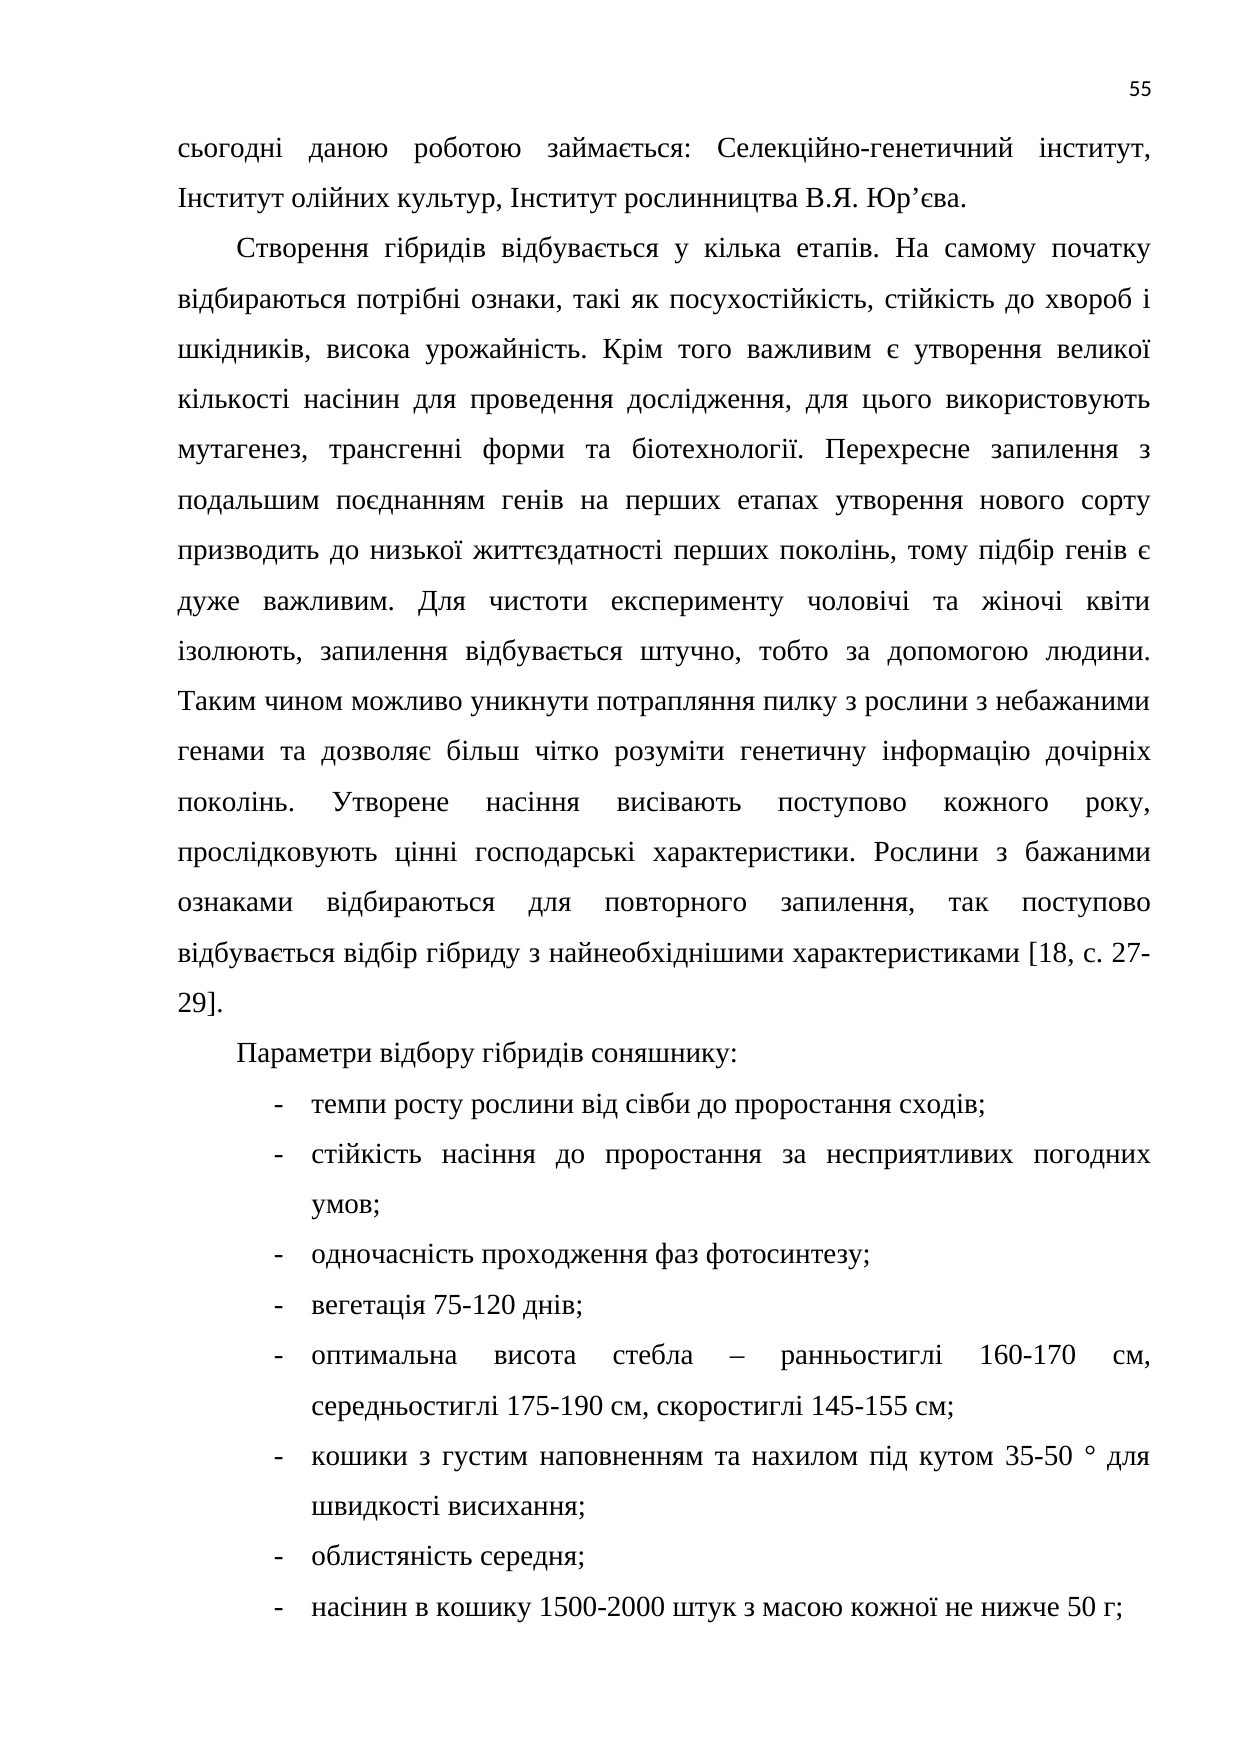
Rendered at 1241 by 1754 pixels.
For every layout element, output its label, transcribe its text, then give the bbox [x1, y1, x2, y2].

list облистяність середня; [274, 1538, 1152, 1572]
list одночасність проходження фаз фотосинтезу; [274, 1237, 1152, 1270]
list кошики з густим наповненням та нахилом під кутом 35-50 ° для швидкості висихання; [274, 1438, 1152, 1522]
list оптимальна висота стебла – ранньостиглі 160-170 см, середньостиглі 175-190 см, скоростиглі 145-155 см; [274, 1337, 1152, 1421]
list стійкість насіння до проростання за несприятливих погодних умов; [274, 1136, 1152, 1220]
list насінин в кошику 1500-2000 штук з масою кожної не нижче 50 г; [274, 1589, 1152, 1622]
text Параметри відбору гібридів соняшнику: [177, 1035, 1152, 1069]
list темпи росту рослини від сівби до проростання сходів; [274, 1086, 1152, 1119]
list вегетація 75-120 днів; [274, 1287, 1152, 1321]
text Створення гібридів відбувається у кілька етапів. На самому початку відбираються потрібні ознаки, такі як посухостійкість, стійкість до хвороб і шкідників, висока урожайність. Крім того важливим є утворення великої кількості насінин для проведення дослідження, для цього використовують мутагенез, трансгенні форми та біотехнології. Перехресне запилення з подальшим поєднанням генів на перших етапах утворення нового сорту призводить до низької життєздатності перших поколінь, тому підбір генів є дуже важливим. Для чистоти експерименту чоловічі та жіночі квіти ізолюють, запилення відбувається штучно, тобто за допомогою людини. Таким чином можливо уникнути потрапляння пилку з рослини з небажаними генами та дозволяє більш чітко розуміти генетичну інформацію дочірніх поколінь. Утворене насіння висівають поступово кожного року, прослідковують цінні господарські характеристики. Рослини з бажаними ознаками відбираються для повторного запилення, так поступово відбувається відбір гібриду з найнеобхіднішими характеристиками [18, с. 27-29]. [177, 230, 1152, 1019]
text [177, 130, 1152, 214]
